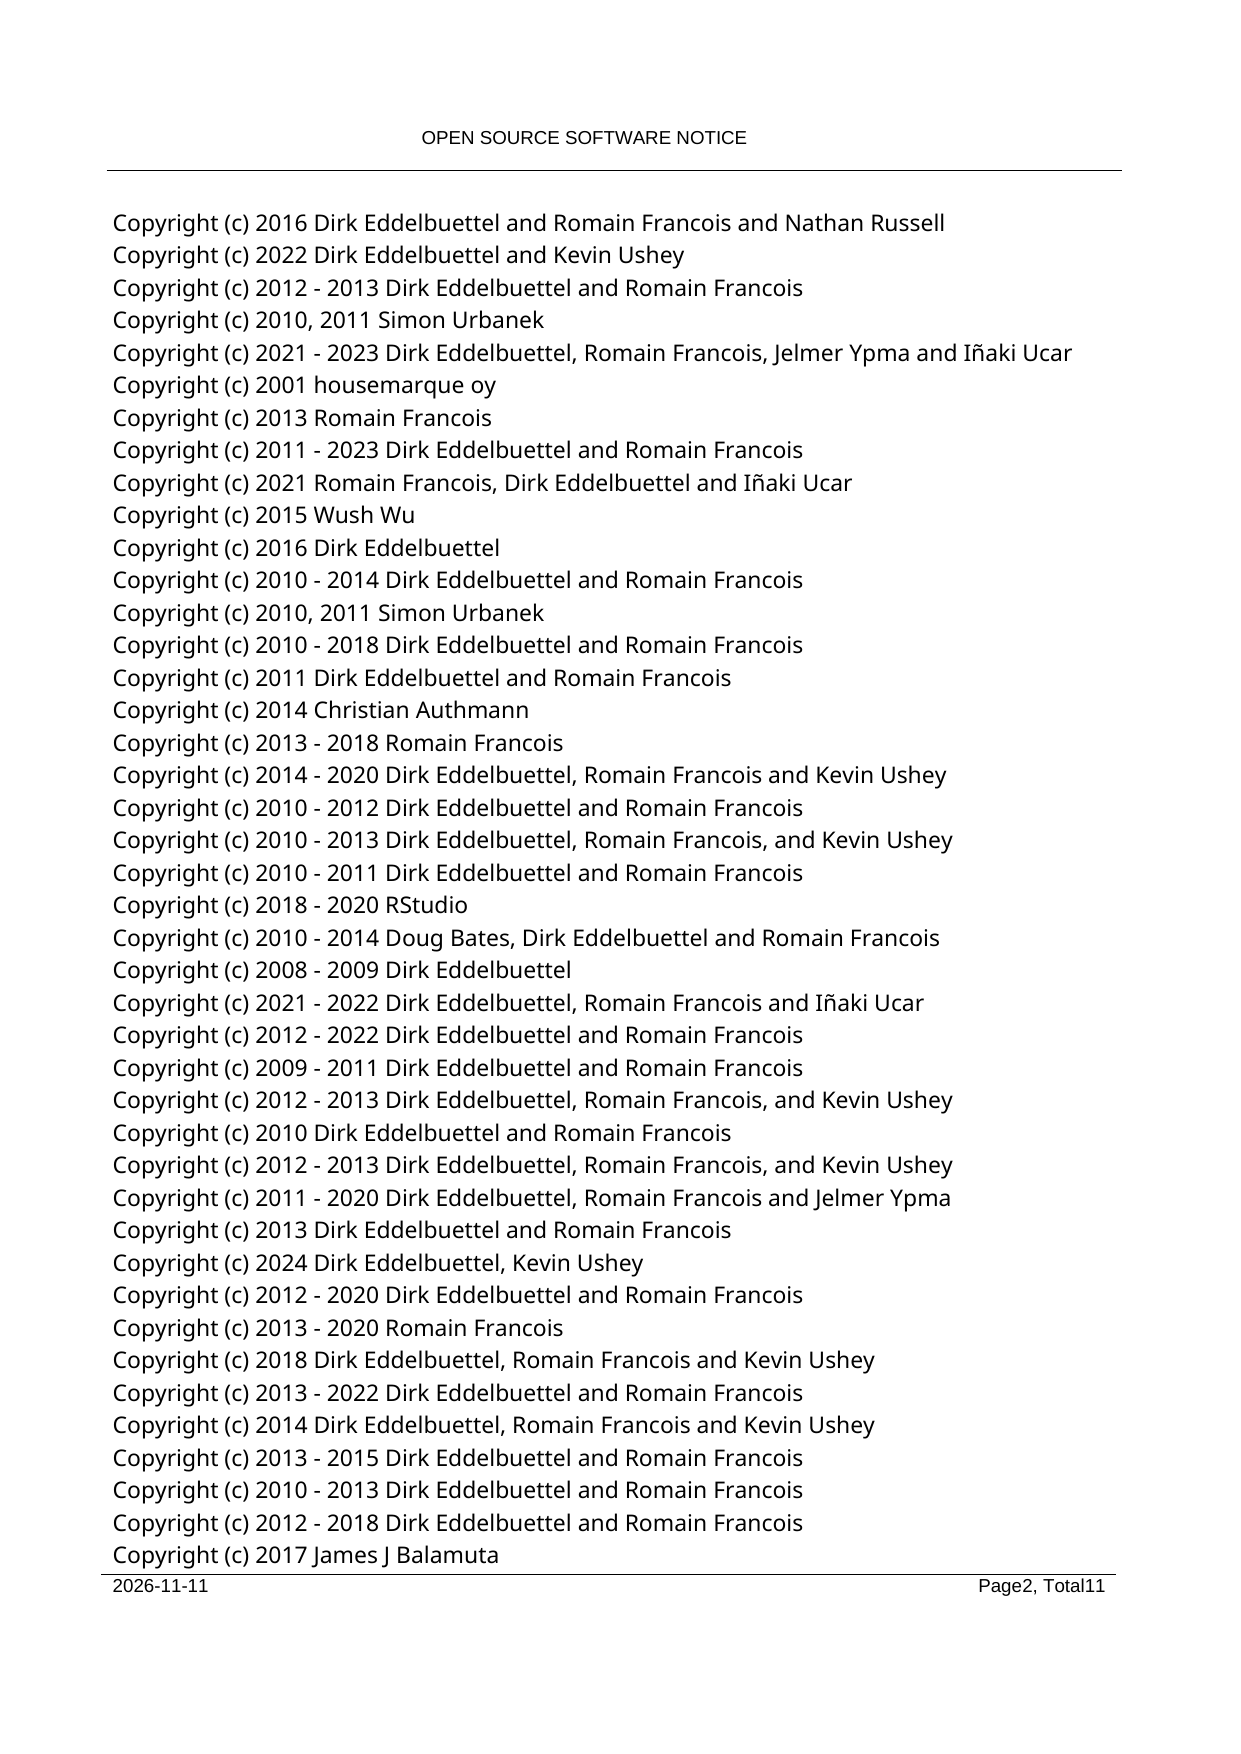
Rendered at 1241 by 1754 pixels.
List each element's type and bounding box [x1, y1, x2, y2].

text [112, 206, 1128, 1571]
